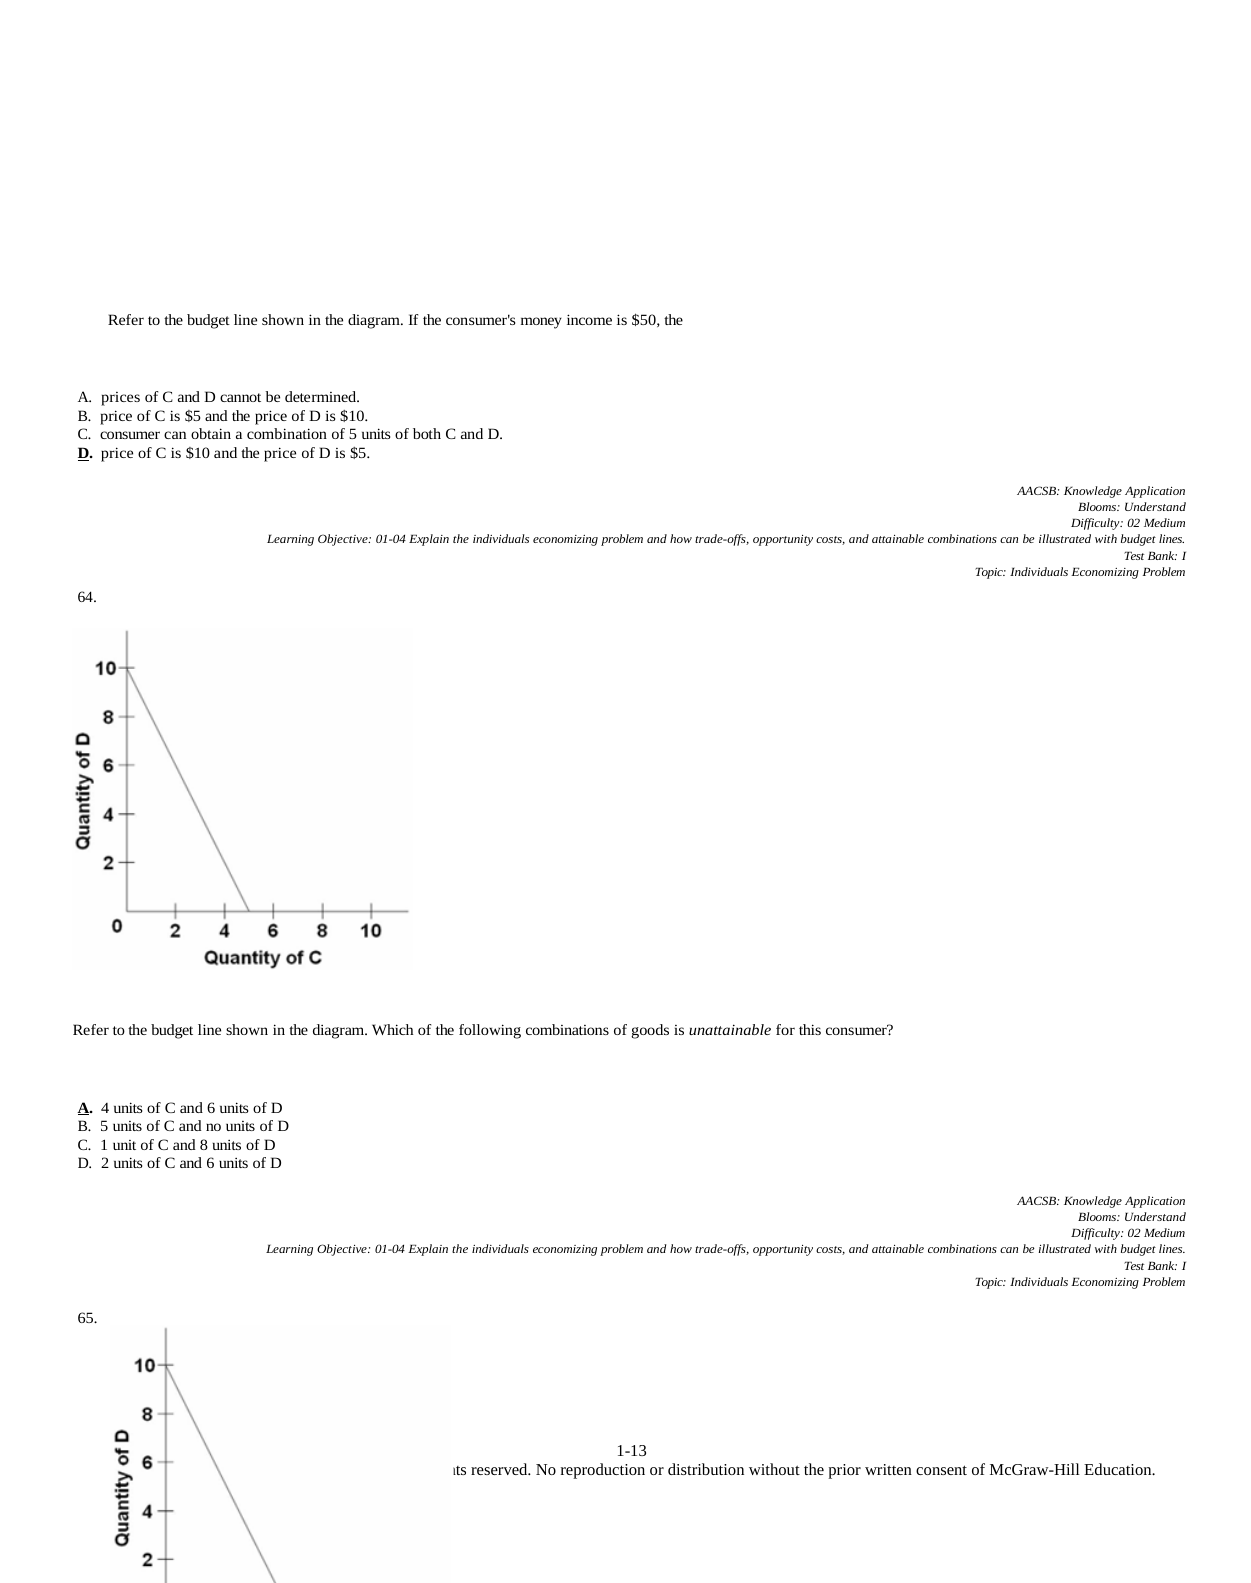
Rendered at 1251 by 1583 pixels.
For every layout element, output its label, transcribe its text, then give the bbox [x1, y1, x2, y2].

text 64. [77, 588, 1196, 606]
text 65. [77, 1309, 1196, 1327]
text AACSB: Knowledge Application [67, 483, 1186, 498]
text Test Bank: I Topic: Individuals Economizing Problem [972, 548, 1186, 579]
text Refer to the budget line shown in the diagram. If the consumer's money income is $50, the [108, 311, 1196, 329]
text Blooms: Understand Difficulty: 02 Medium [1068, 1210, 1186, 1240]
text Learning Objective: 01-04 Explain the individuals economizing problem and how trade-offs, opportunity costs, and attainable combinations can be illustrated with budget lines. [67, 1242, 1186, 1256]
list 1 unit of C and 8 units of D [77, 1136, 1196, 1153]
text Blooms: Understand Difficulty: 02 Medium [1068, 500, 1186, 530]
list price of C is $5 and the price of D is $10. [77, 406, 1196, 424]
text AACSB: Knowledge Application [67, 1193, 1186, 1208]
list 5 units of C and no units of D [77, 1117, 1196, 1135]
list prices of C and D cannot be determined. [77, 388, 1196, 406]
text Learning Objective: 01-04 Explain the individuals economizing problem and how trade-offs, opportunity costs, and attainable combinations can be illustrated with budget lines. [67, 532, 1186, 546]
picture [72, 625, 417, 972]
picture [105, 1321, 454, 1583]
text Test Bank: I Topic: Individuals Economizing Problem [972, 1258, 1186, 1289]
list consumer can obtain a combination of 5 units of both C and D. [77, 425, 1196, 443]
text A. 4 units of C and 6 units of D [77, 1098, 1196, 1116]
text Refer to the budget line shown in the diagram. Which of the following combinations of goods is unattainable for this consumer? [72, 1021, 1196, 1039]
text D. price of C is $10 and the price of D is $5. [77, 444, 1196, 462]
list 2 units of C and 6 units of D [77, 1154, 1196, 1172]
